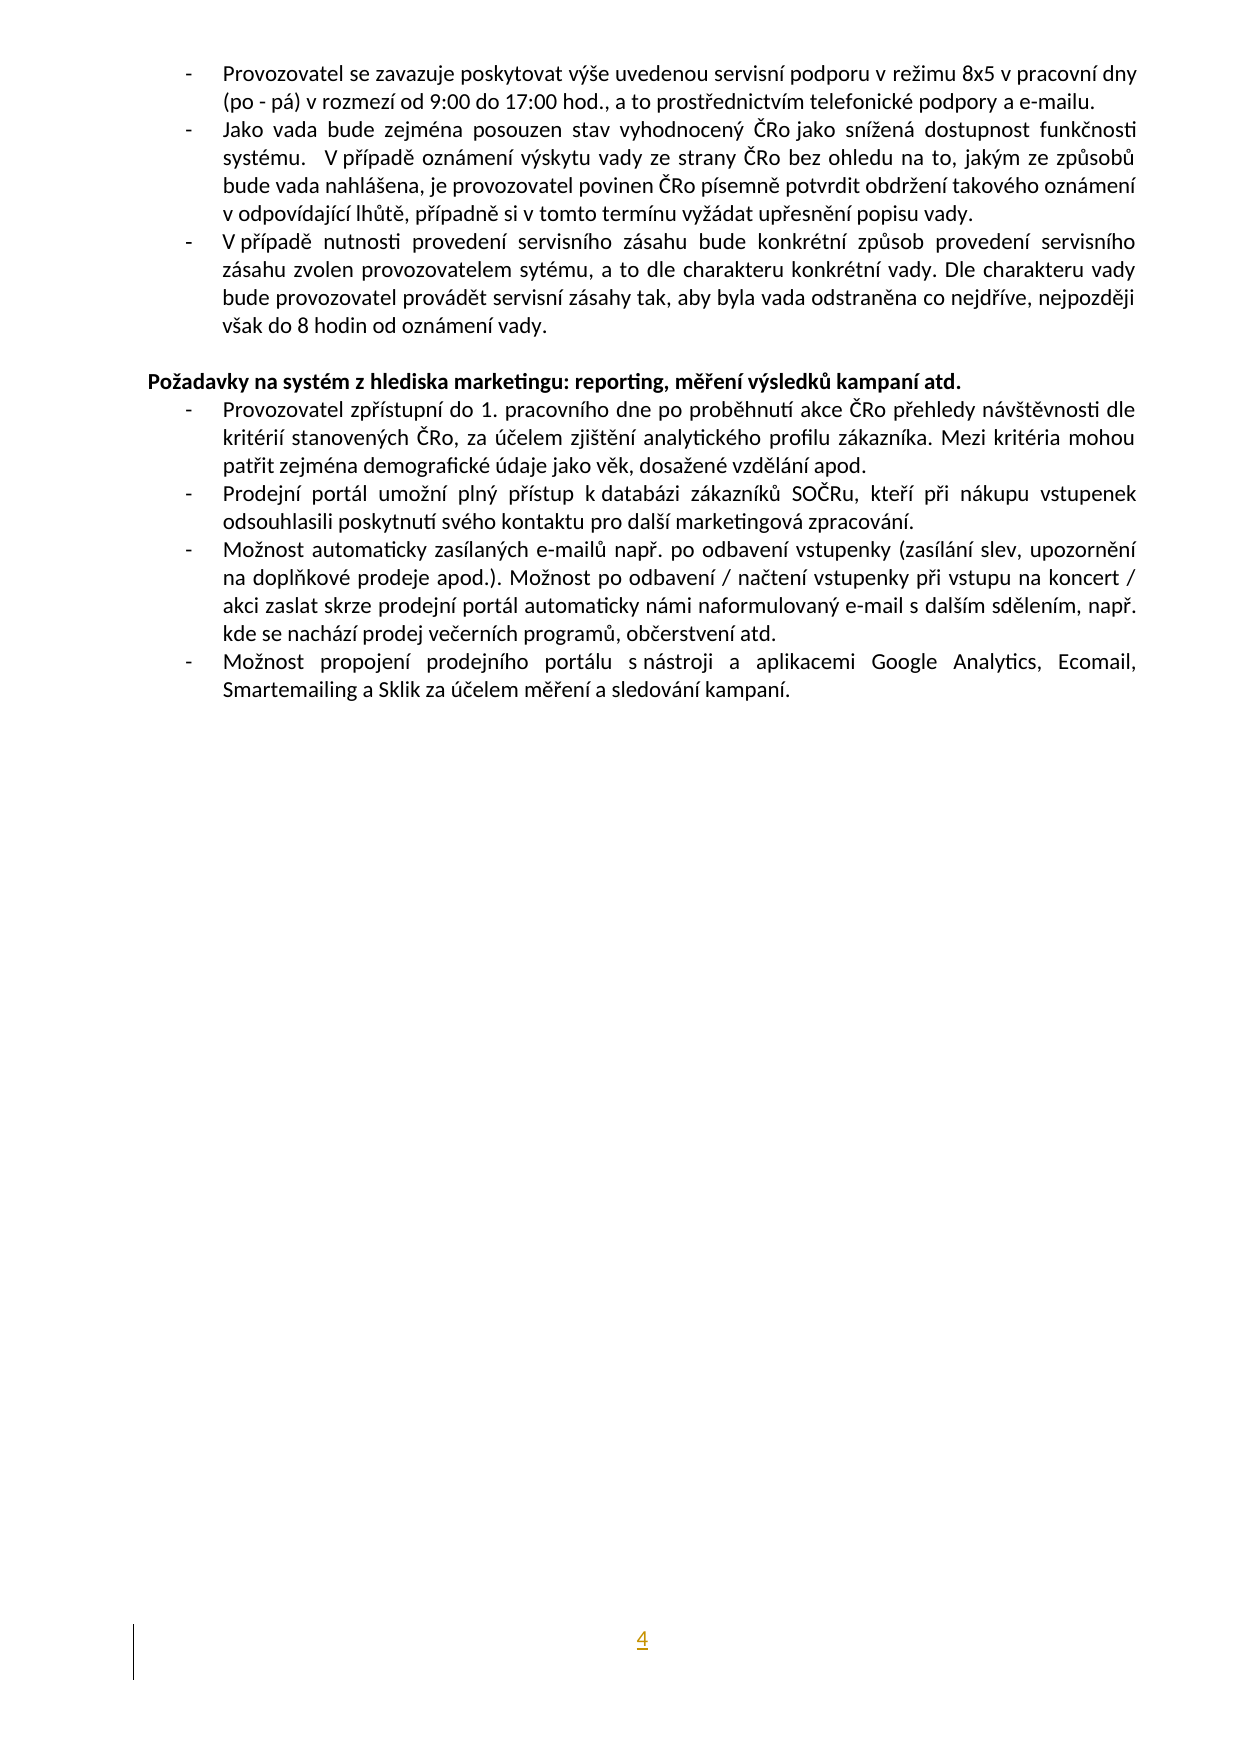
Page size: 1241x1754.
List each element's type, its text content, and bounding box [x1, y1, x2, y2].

text Požadavky na systém z hlediska marketingu: reporting, měření výsledků kampaní atd. [148, 367, 1137, 395]
list Prodejní portál umožní plný přístup k databázi zákazníků SOČRu, kteří při nákupu vstupenek odsouhlasili poskytnutí svého kontaktu pro další marketingová zpracování. [185, 479, 1137, 535]
list Jako vada bude zejména posouzen stav vyhodnocený ČRo jako snížená dostupnost funkčnosti systému. V případě oznámení výskytu vady ze strany ČRo bez ohledu na to, jakým ze způsobů bude vada nahlášena, je provozovatel povinen ČRo písemně potvrdit obdržení takového oznámení v odpovídající lhůtě, případně si v tomto termínu vyžádat upřesnění popisu vady. [185, 115, 1137, 227]
list Provozovatel zpřístupní do 1. pracovního dne po proběhnutí akce ČRo přehledy návštěvnosti dle kritérií stanovených ČRo, za účelem zjištění analytického profilu zákazníka. Mezi kritéria mohou patřit zejména demografické údaje jako věk, dosažené vzdělání apod. [185, 395, 1137, 479]
list Možnost automaticky zasílaných e-mailů např. po odbavení vstupenky (zasílání slev, upozornění na doplňkové prodeje apod.). Možnost po odbavení / načtení vstupenky při vstupu na koncert / akci zaslat skrze prodejní portál automaticky námi naformulovaný e-mail s dalším sdělením, např. kde se nachází prodej večerních programů, občerstvení atd. [185, 535, 1137, 647]
list V případě nutnosti provedení servisního zásahu bude konkrétní způsob provedení servisního zásahu zvolen provozovatelem sytému, a to dle charakteru konkrétní vady. Dle charakteru vady bude provozovatel provádět servisní zásahy tak, aby byla vada odstraněna co nejdříve, nejpozději však do 8 hodin od oznámení vady. [185, 227, 1137, 339]
list Možnost propojení prodejního portálu s nástroji a aplikacemi Google Analytics, Ecomail, Smartemailing a Sklik za účelem měření a sledování kampaní. [185, 647, 1137, 703]
list Provozovatel se zavazuje poskytovat výše uvedenou servisní podporu v režimu 8x5 v pracovní dny (po - pá) v rozmezí od 9:00 do 17:00 hod., a to prostřednictvím telefonické podpory a e-mailu. [185, 59, 1137, 115]
